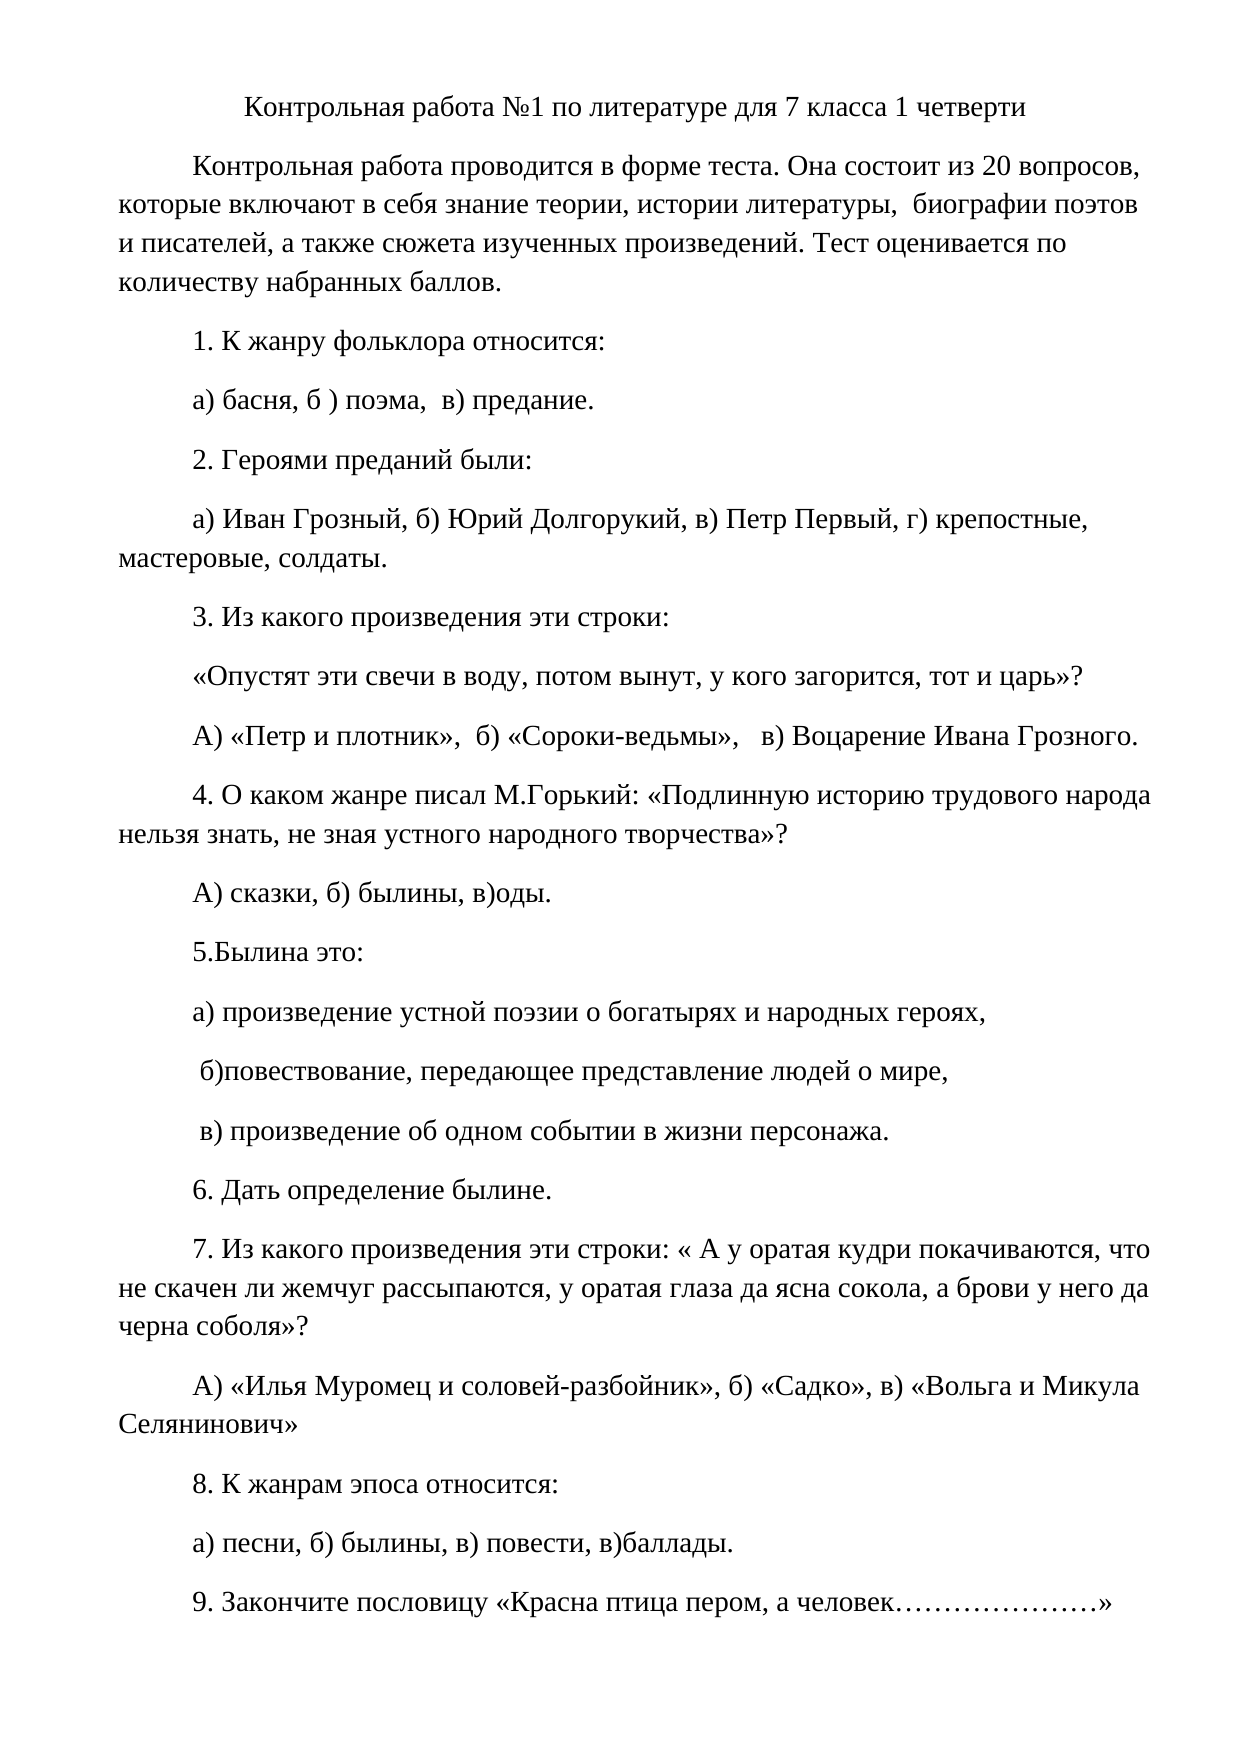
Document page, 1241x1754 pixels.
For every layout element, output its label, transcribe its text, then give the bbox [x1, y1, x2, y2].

text 6. Дать определение былине. [118, 1172, 1152, 1206]
text 7. Из какого произведения эти строки: « А у оратая кудри покачиваются, что не скачен ли жемчуг рассыпаются, у оратая глаза да ясна сокола, а брови у него да черна соболя»? [118, 1231, 1152, 1342]
text 4. О каком жанре писал М.Горький: «Подлинную историю трудового народа нельзя знать, не зная устного народного творчества»? [118, 777, 1152, 849]
text 3. Из какого произведения эти строки: [118, 599, 1152, 633]
text б)повествование, передающее представление людей о мире, [118, 1053, 1152, 1087]
text а) басня, б ) поэма, в) предание. [118, 382, 1152, 416]
text 2. Героями преданий были: [118, 442, 1152, 475]
text в) произведение об одном событии в жизни персонажа. [118, 1113, 1152, 1146]
text а) произведение устной поэзии о богатырях и народных героях, [118, 994, 1152, 1027]
text Контрольная работа проводится в форме теста. Она состоит из 20 вопросов, которые включают в себя знание теории, истории литературы, биографии поэтов и писателей, а также сюжета изученных произведений. Тест оценивается по количеству набранных баллов. [118, 148, 1152, 297]
text А) «Илья Муромец и соловей-разбойник», б) «Садко», в) «Вольга и Микула Селянинович» [118, 1368, 1152, 1440]
text 5.Былина это: [118, 934, 1152, 968]
text 1. К жанру фольклора относится: [118, 323, 1152, 357]
text 8. К жанрам эпоса относится: [118, 1466, 1152, 1499]
text А) «Петр и плотник», б) «Сороки-ведьмы», в) Воцарение Ивана Грозного. [118, 718, 1152, 751]
text «Опустят эти свечи в воду, потом вынут, у кого загорится, тот и царь»? [118, 658, 1152, 692]
text а) песни, б) былины, в) повести, в)баллады. [118, 1525, 1152, 1559]
text 9. Закончите пословицу «Красна птица пером, а человек…………………» [118, 1584, 1152, 1618]
text Контрольная работа №1 по литературе для 7 класса 1 четверти [118, 89, 1152, 122]
text а) Иван Грозный, б) Юрий Долгорукий, в) Петр Первый, г) крепостные, мастеровые, солдаты. [118, 501, 1152, 573]
text А) сказки, б) былины, в)оды. [118, 875, 1152, 909]
